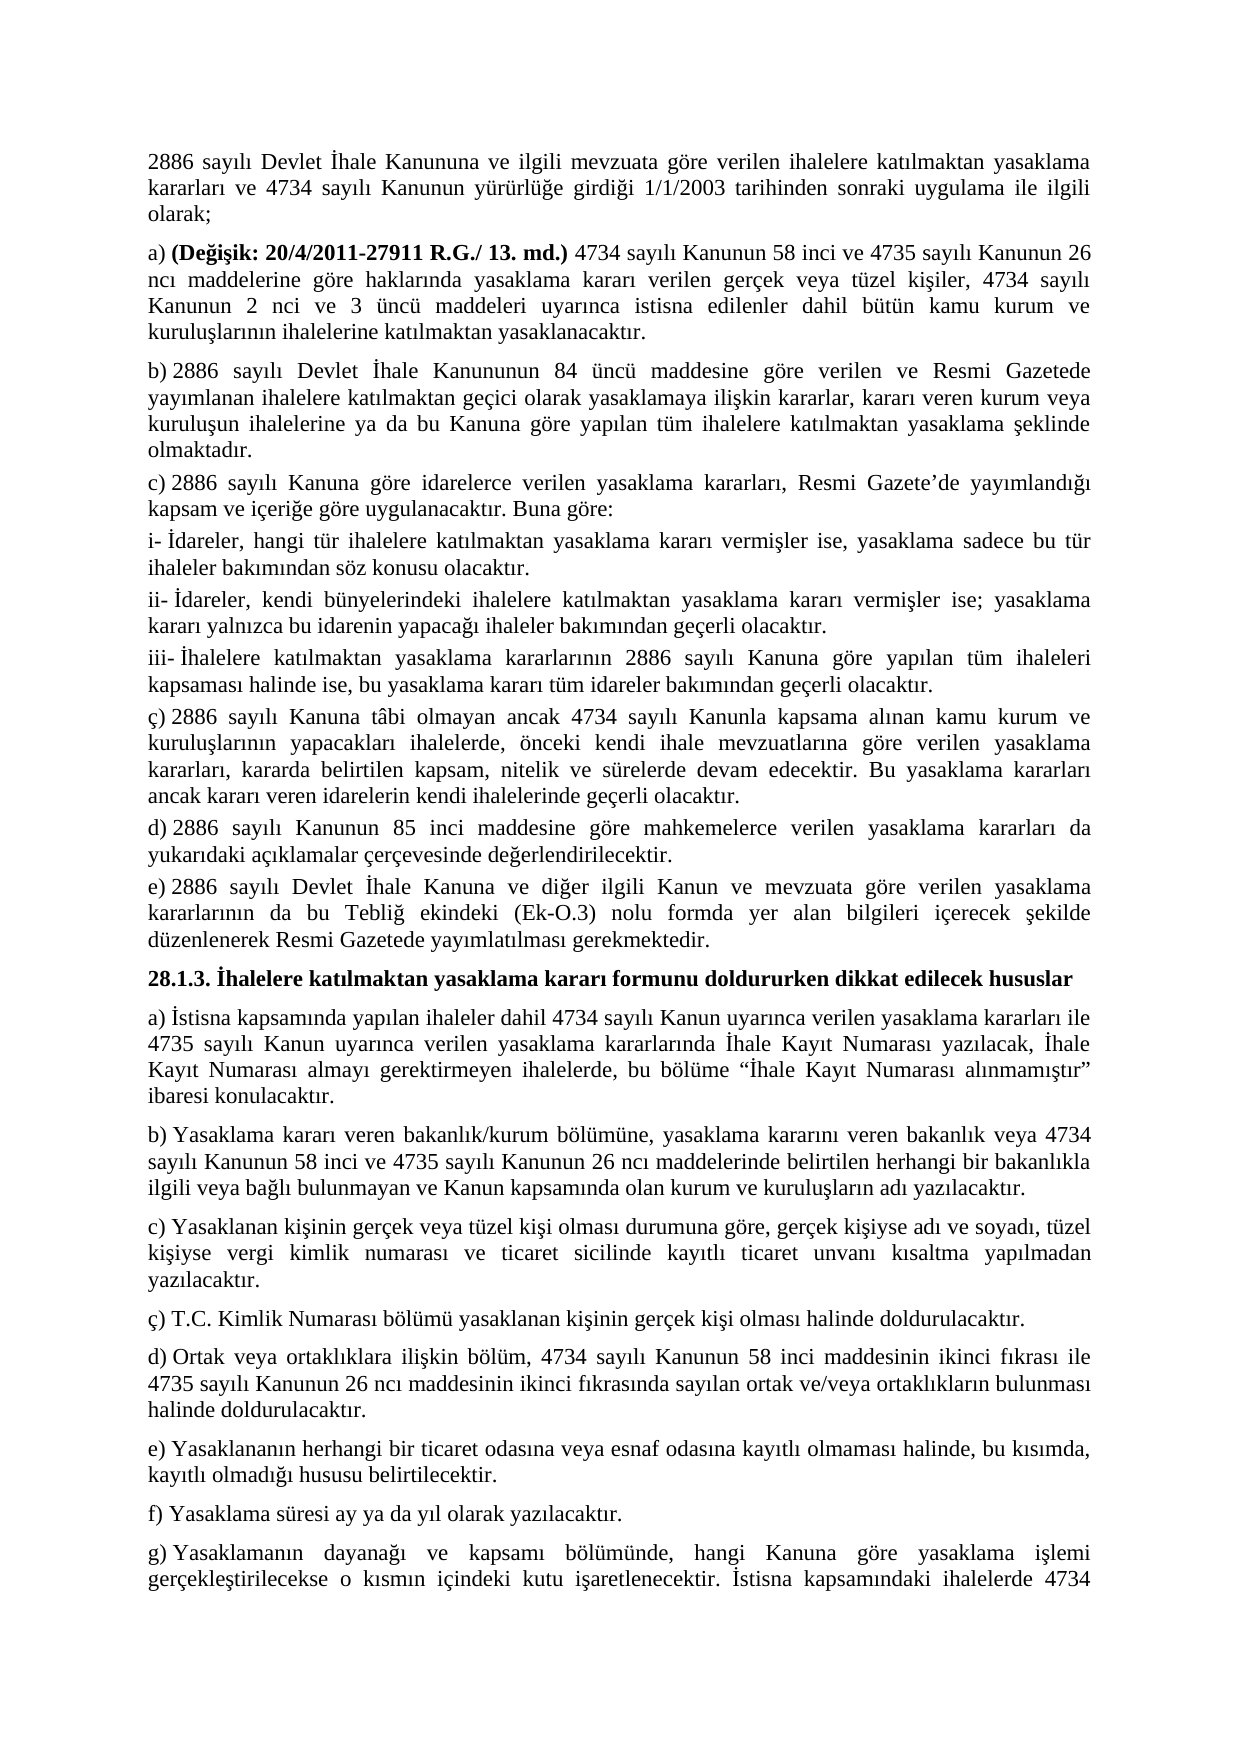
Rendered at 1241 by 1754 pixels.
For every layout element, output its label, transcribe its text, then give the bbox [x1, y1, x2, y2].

text iii- İhalelere katılmaktan yasaklama kararlarının 2886 sayılı Kanuna göre yapılan tüm ihaleleri kapsaması halinde ise, bu yasaklama kararı tüm idareler bakımından geçerli olacaktır. [148, 644, 1092, 697]
text d) 2886 sayılı Kanunun 85 inci maddesine göre mahkemelerce verilen yasaklama kararları da yukarıdaki açıklamalar çerçevesinde değerlendirilecektir. [148, 814, 1092, 867]
text e) Yasaklananın herhangi bir ticaret odasına veya esnaf odasına kayıtlı olmaması halinde, bu kısımda, kayıtlı olmadığı hususu belirtilecektir. [148, 1435, 1092, 1488]
text a) (Değişik: 20/4/2011-27911 R.G./ 13. md.) 4734 sayılı Kanunun 58 inci ve 4735 sayılı Kanunun 26 ncı maddelerine göre haklarında yasaklama kararı verilen gerçek veya tüzel kişiler, 4734 sayılı Kanunun 2 nci ve 3 üncü maddeleri uyarınca istisna edilenler dahil bütün kamu kurum ve kuruluşlarının ihalelerine katılmaktan yasaklanacaktır. [148, 239, 1092, 345]
text a) İstisna kapsamında yapılan ihaleler dahil 4734 sayılı Kanun uyarınca verilen yasaklama kararları ile 4735 sayılı Kanun uyarınca verilen yasaklama kararlarında İhale Kayıt Numarası yazılacak, İhale Kayıt Numarası almayı gerektirmeyen ihalelerde, bu bölüme “İhale Kayıt Numarası alınmamıştır” ibaresi konulacaktır. [148, 1003, 1092, 1109]
text i- İdareler, hangi tür ihalelere katılmaktan yasaklama kararı vermişler ise, yasaklama sadece bu tür ihaleler bakımından söz konusu olacaktır. [148, 527, 1092, 580]
text 28.1.3. İhalelere katılmaktan yasaklama kararı formunu doldururken dikkat edilecek hususlar [148, 965, 1092, 991]
text ii- İdareler, kendi bünyelerindeki ihalelere katılmaktan yasaklama kararı vermişler ise; yasaklama kararı yalnızca bu idarenin yapacağı ihaleler bakımından geçerli olacaktır. [148, 586, 1092, 638]
text b) 2886 sayılı Devlet İhale Kanununun 84 üncü maddesine göre verilen ve Resmi Gazetede yayımlanan ihalelere katılmaktan geçici olarak yasaklamaya ilişkin kararlar, kararı veren kurum veya kuruluşun ihalelerine ya da bu Kanuna göre yapılan tüm ihalelere katılmaktan yasaklama şeklinde olmaktadır. [148, 357, 1092, 463]
text e) 2886 sayılı Devlet İhale Kanuna ve diğer ilgili Kanun ve mevzuata göre verilen yasaklama kararlarının da bu Tebliğ ekindeki (Ek-O.3) nolu formda yer alan bilgileri içerecek şekilde düzenlenerek Resmi Gazetede yayımlatılması gerekmektedir. [148, 873, 1092, 952]
text ç) T.C. Kimlik Numarası bölümü yasaklanan kişinin gerçek kişi olması halinde doldurulacaktır. [148, 1304, 1092, 1331]
text b) Yasaklama kararı veren bakanlık/kurum bölümüne, yasaklama kararını veren bakanlık veya 4734 sayılı Kanunun 58 inci ve 4735 sayılı Kanunun 26 ncı maddelerinde belirtilen herhangi bir bakanlıkla ilgili veya bağlı bulunmayan ve Kanun kapsamında olan kurum ve kuruluşların adı yazılacaktır. [148, 1121, 1092, 1201]
text d) Ortak veya ortaklıklara ilişkin bölüm, 4734 sayılı Kanunun 58 inci maddesinin ikinci fıkrası ile 4735 sayılı Kanunun 26 ncı maddesinin ikinci fıkrasında sayılan ortak ve/veya ortaklıkların bulunması halinde doldurulacaktır. [148, 1343, 1092, 1422]
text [148, 1539, 1092, 1592]
text ç) 2886 sayılı Kanuna tâbi olmayan ancak 4734 sayılı Kanunla kapsama alınan kamu kurum ve kuruluşlarının yapacakları ihalelerde, önceki kendi ihale mevzuatlarına göre verilen yasaklama kararları, kararda belirtilen kapsam, nitelik ve sürelerde devam edecektir. Bu yasaklama kararları ancak kararı veren idarelerin kendi ihalelerinde geçerli olacaktır. [148, 703, 1092, 808]
text f) Yasaklama süresi ay ya da yıl olarak yazılacaktır. [148, 1500, 1092, 1527]
text c) 2886 sayılı Kanuna göre idarelerce verilen yasaklama kararları, Resmi Gazete’de yayımlandığı kapsam ve içeriğe göre uygulanacaktır. Buna göre: [148, 468, 1092, 521]
text 2886 sayılı Devlet İhale Kanununa ve ilgili mevzuata göre verilen ihalelere katılmaktan yasaklama kararları ve 4734 sayılı Kanunun yürürlüğe girdiği 1/1/2003 tarihinden sonraki uygulama ile ilgili olarak; [148, 148, 1092, 227]
text c) Yasaklanan kişinin gerçek veya tüzel kişi olması durumuna göre, gerçek kişiyse adı ve soyadı, tüzel kişiyse vergi kimlik numarası ve ticaret sicilinde kayıtlı ticaret unvanı kısaltma yapılmadan yazılacaktır. [148, 1213, 1092, 1292]
